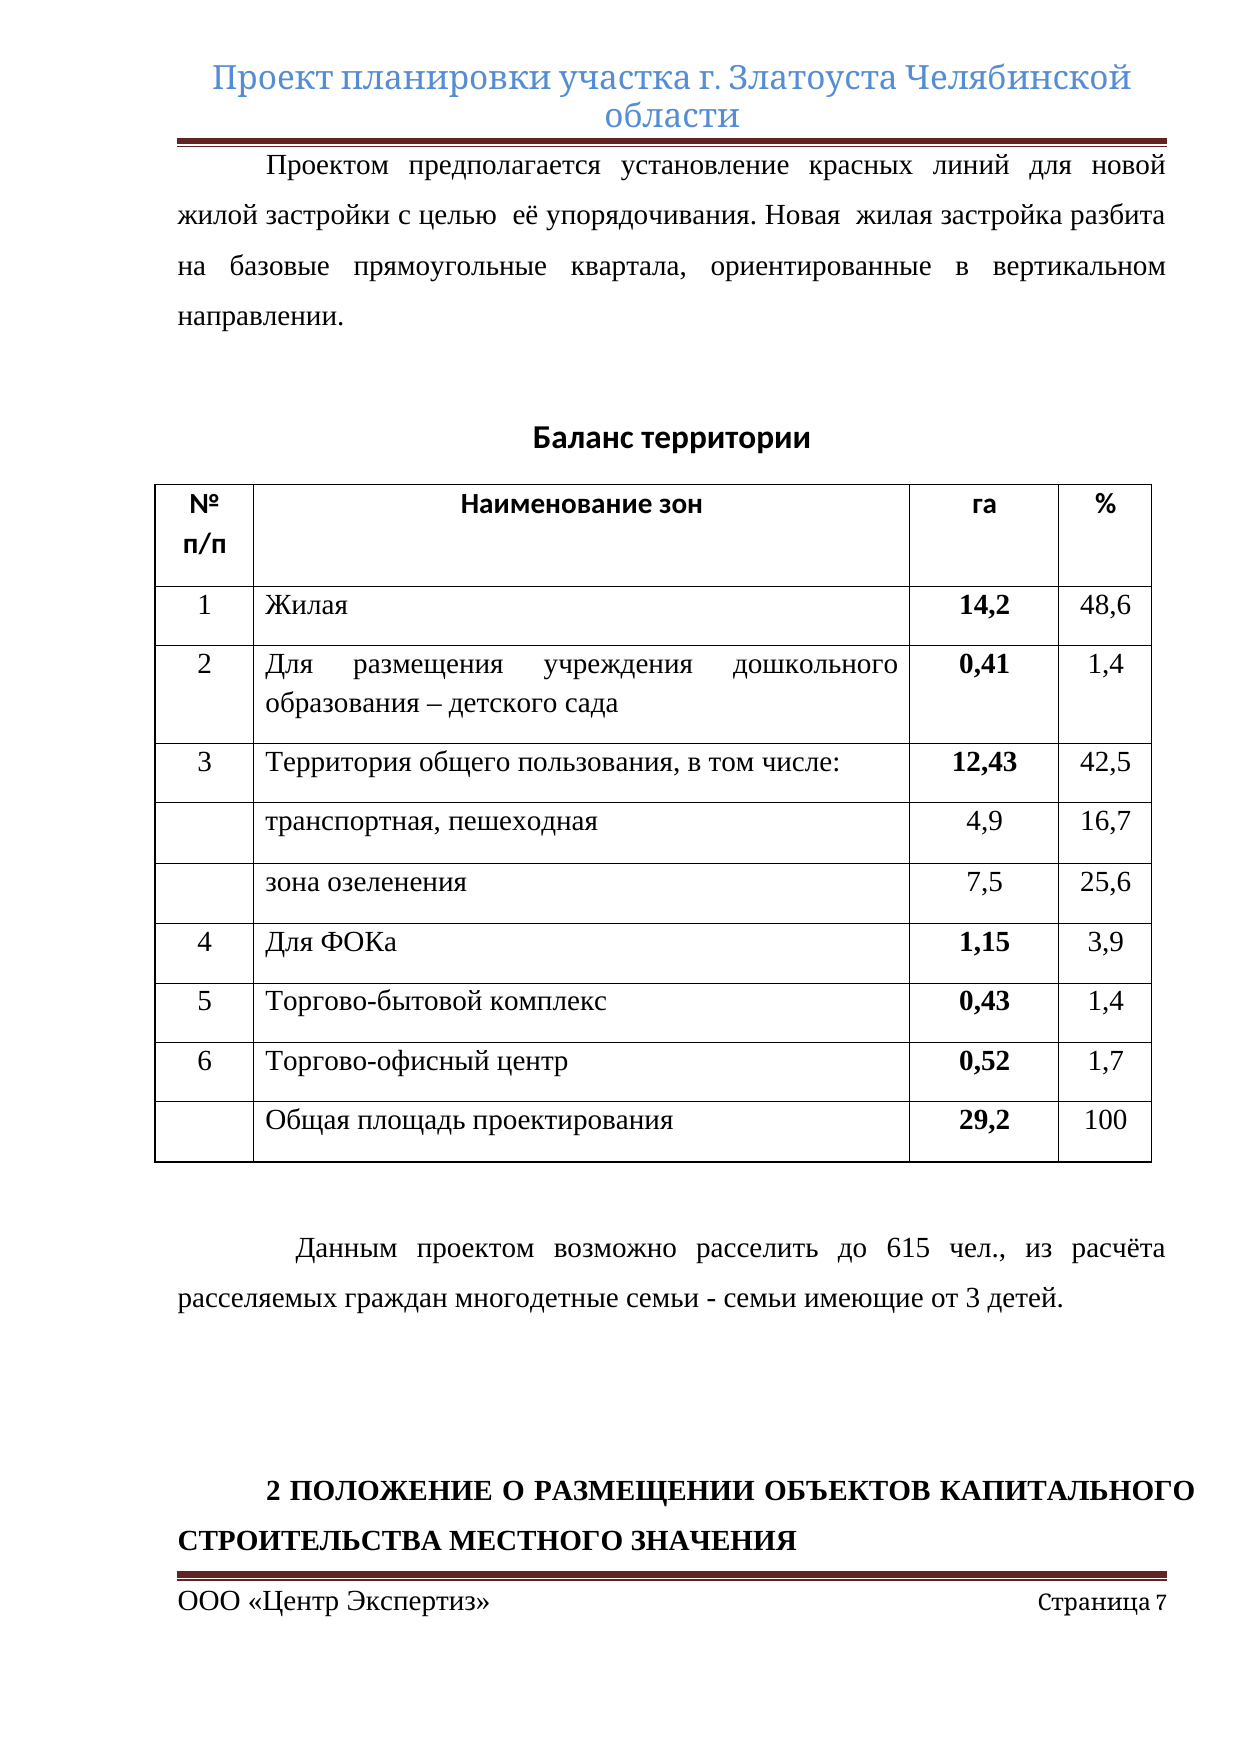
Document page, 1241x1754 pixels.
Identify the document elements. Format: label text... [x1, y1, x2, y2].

table_cell [156, 1102, 253, 1161]
table_cell 0,43 [910, 984, 1058, 1042]
table_cell [156, 864, 253, 923]
table_cell Общая площадь проектирования [254, 1102, 909, 1161]
table_cell 4,9 [910, 803, 1058, 863]
table_cell 3 [156, 744, 253, 802]
table_cell 29,2 [910, 1102, 1058, 1161]
table_cell 1 [156, 587, 253, 645]
table_cell 1,4 [1059, 984, 1151, 1042]
table_header Наименование зон [254, 485, 909, 586]
table_cell 48,6 [1059, 587, 1151, 645]
text Проектом предполагается установление красных линий для новой жилой застройки с целью её упорядочивания. Новая жилая застройка разбита на базовые прямоугольные квартала, ориентированные в вертикальном направлении. [177, 147, 1167, 332]
table_header № п/п [156, 485, 253, 586]
table_cell 0,52 [910, 1043, 1058, 1101]
table_cell 100 [1059, 1102, 1151, 1161]
table_cell 1,15 [910, 924, 1058, 982]
table_cell зона озеленения [254, 864, 909, 923]
table_cell 42,5 [1059, 744, 1151, 802]
table_cell [156, 803, 253, 863]
table_cell транспортная, пешеходная [254, 803, 909, 863]
table_header га [910, 485, 1058, 586]
text Баланс территории [177, 416, 1167, 457]
table_cell 1,7 [1059, 1043, 1151, 1101]
table_cell 6 [156, 1043, 253, 1101]
table_cell 0,41 [910, 646, 1058, 743]
table_header % [1059, 485, 1151, 586]
table_cell 14,2 [910, 587, 1058, 645]
table_cell Для ФОКа [254, 924, 909, 982]
table_cell 12,43 [910, 744, 1058, 802]
table_cell 25,6 [1059, 864, 1151, 923]
table_cell 16,7 [1059, 803, 1151, 863]
table_cell 1,4 [1059, 646, 1151, 743]
table_cell 7,5 [910, 864, 1058, 923]
table_cell Жилая [254, 587, 909, 645]
list 2 ПОЛОЖЕНИЕ О РАЗМЕЩЕНИИ ОБЪЕКТОВ КАПИТАЛЬНОГО СТРОИТЕЛЬСТВА МЕСТНОГО ЗНАЧЕНИЯ [177, 1473, 1196, 1557]
table_cell 4 [156, 924, 253, 982]
table_cell 2 [156, 646, 253, 743]
table_cell Территория общего пользования, в том числе: [254, 744, 909, 802]
table_cell Торгово-бытовой комплекс [254, 984, 909, 1042]
table_cell Для размещения учреждения дошкольного образования – детского сада [254, 646, 909, 743]
list Данным проектом возможно расселить до 615 чел., из расчёта расселяемых граждан многодетные семьи - семьи имеющие от 3 детей. [177, 1230, 1167, 1314]
table_cell 5 [156, 984, 253, 1042]
table_cell 3,9 [1059, 924, 1151, 982]
table_cell Торгово-офисный центр [254, 1043, 909, 1101]
